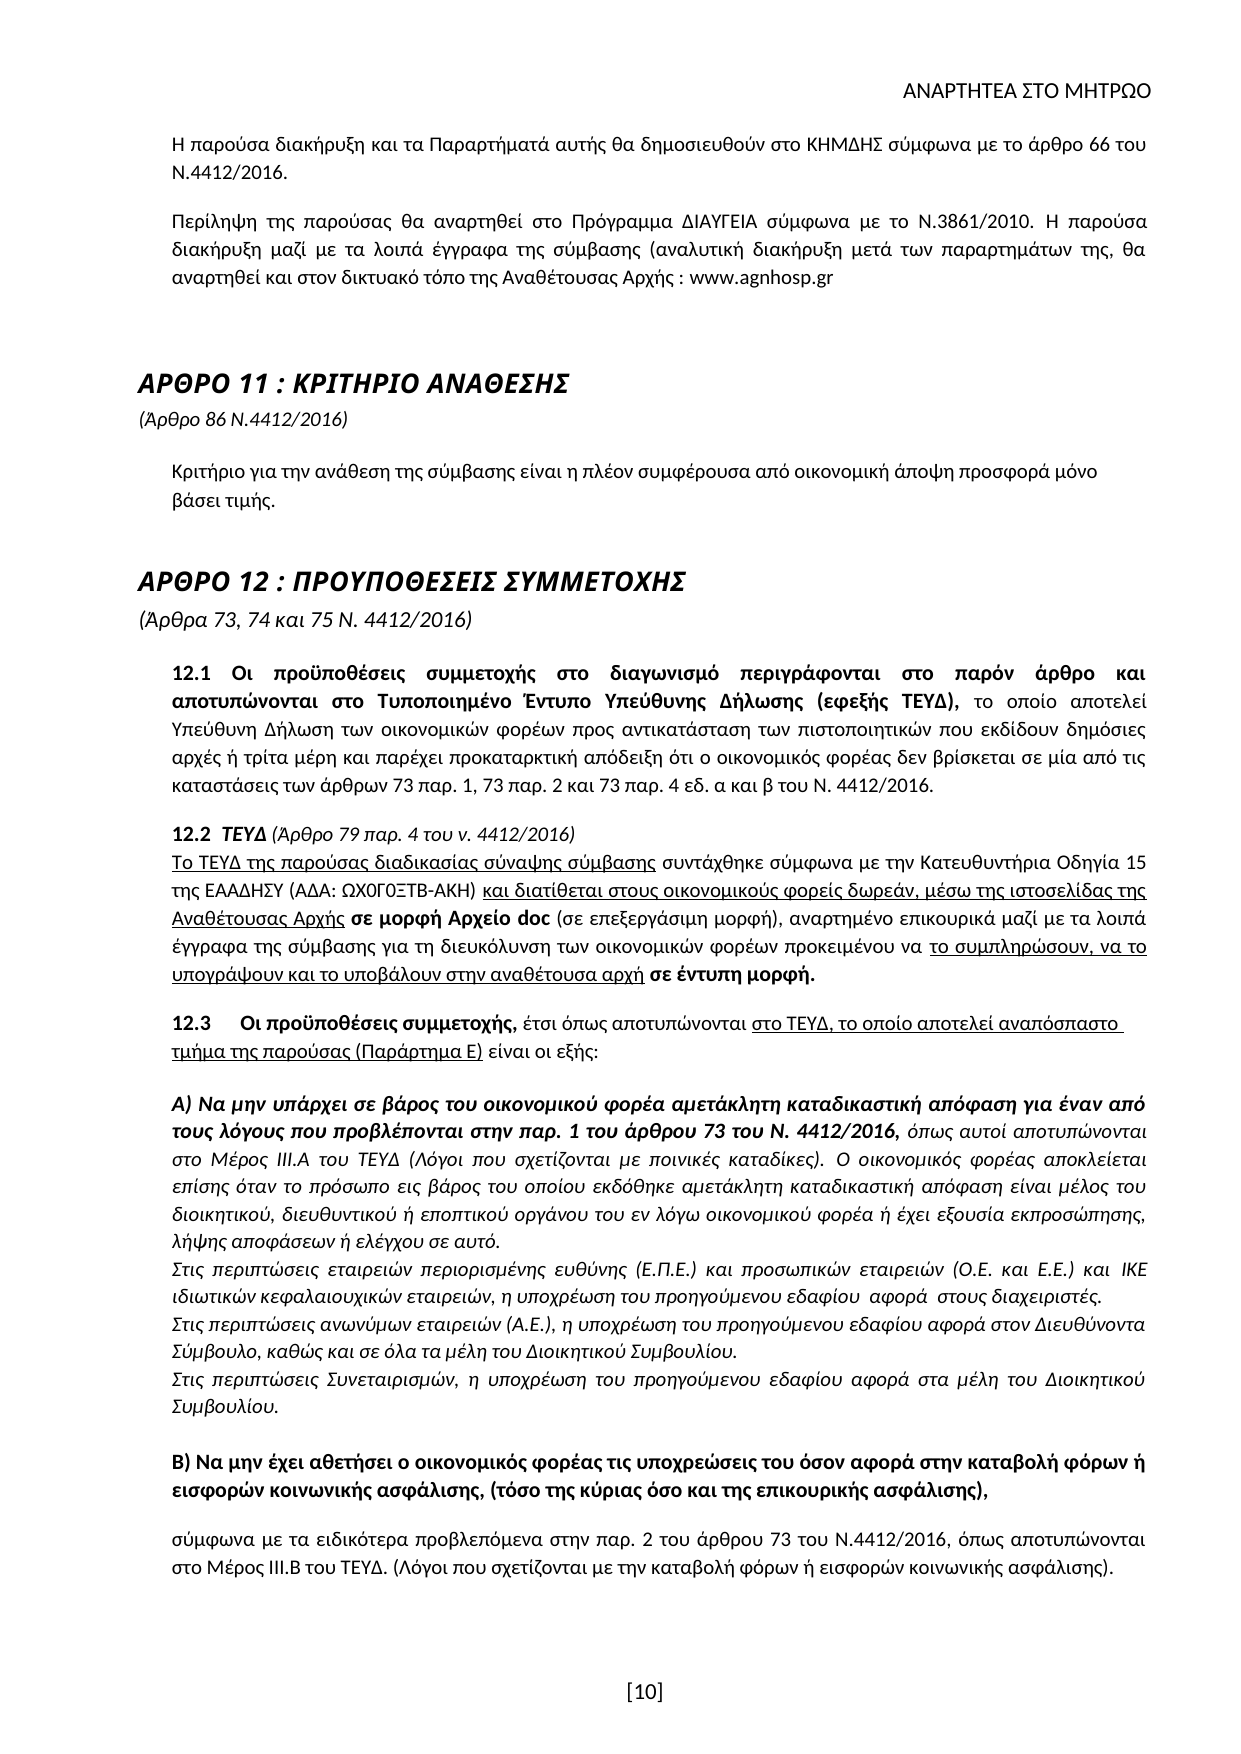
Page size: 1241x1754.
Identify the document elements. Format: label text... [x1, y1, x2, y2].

text Περίληψη της παρούσας θα αναρτηθεί στο Πρόγραμμα ΔΙΑΥΓΕΙΑ σύμφωνα με το Ν.3861/2010. Η παρούσα διακήρυξη μαζί με τα λοιπά έγγραφα της σύμβασης (αναλυτική διακήρυξη μετά των παραρτημάτων της, θα αναρτηθεί και στον δικτυακό τόπο της Αναθέτουσας Αρχής : www.agnhosp.gr [172, 206, 1147, 290]
text Κριτήριο για την ανάθεση της σύμβασης είναι η πλέον συμφέρουσα από οικονομική άποψη προσφορά μόνο βάσει τιμής. [172, 457, 1147, 513]
list Οι προϋποθέσεις συμμετοχής στο διαγωνισμό περιγράφονται στο παρόν άρθρο και αποτυπώνονται στο Τυποποιημένο Έντυπο Υπεύθυνης Δήλωσης (εφεξής ΤΕΥΔ), το οποίο αποτελεί Υπεύθυνη Δήλωση των οικονομικών φορέων προς αντικατάσταση των πιστοποιητικών που εκδίδουν δημόσιες αρχές ή τρίτα μέρη και παρέχει προκαταρκτική απόδειξη ότι ο οικονομικός φορέας δεν βρίσκεται σε μία από τις καταστάσεις των άρθρων 73 παρ. 1, 73 παρ. 2 και 73 παρ. 4 εδ. α και β του Ν. 4412/2016. [172, 658, 1147, 798]
list ΤΕΥΔ (Άρθρο 79 παρ. 4 του ν. 4412/2016) [172, 819, 1151, 847]
text σύμφωνα με τα ειδικότερα προβλεπόμενα στην παρ. 2 του άρθρου 73 του Ν.4412/2016, όπως αποτυπώνονται στο Μέρος ΙΙΙ.Β του ΤΕΥΔ. (Λόγοι που σχετίζονται με την καταβολή φόρων ή εισφορών κοινωνικής ασφάλισης). [172, 1524, 1147, 1580]
list Οι προϋποθέσεις συμμετοχής, έτσι όπως αποτυπώνονται στο ΤΕΥΔ, το οποίο αποτελεί αναπόσπαστο τμήμα της παρούσας (Παράρτημα Ε) είναι οι εξής: [172, 1008, 1147, 1064]
text Στις περιπτώσεις ανωνύμων εταιρειών (Α.Ε.), η υποχρέωση του προηγούμενου εδαφίου αφορά στον Διευθύνοντα Σύμβουλο, καθώς και σε όλα τα μέλη του Διοικητικού Συμβουλίου. [172, 1309, 1147, 1364]
text (Άρθρα 73, 74 και 75 Ν. 4412/2016) [138, 605, 1151, 633]
subtitle ΑΡΘΡΟ 11 : ΚΡΙΤΗΡΙΟ ΑΝΑΘΕΣΗΣ [138, 364, 1151, 401]
subtitle ΑΡΘΡΟ 12 : ΠΡΟΥΠΟΘΕΣΕΙΣ ΣΥΜΜΕΤΟΧΗΣ [138, 563, 1151, 599]
text Α) Να μην υπάρχει σε βάρος του οικονομικού φορέα αμετάκλητη καταδικαστική απόφαση για έναν από τους λόγους που προβλέπονται στην παρ. 1 του άρθρου 73 του Ν. 4412/2016, όπως αυτοί αποτυπώνονται στο Μέρος ΙΙΙ.Α του ΤΕΥΔ (Λόγοι που σχετίζονται με ποινικές καταδίκες). Ο οικονομικός φορέας αποκλείεται επίσης όταν το πρόσωπο εις βάρος του οποίου εκδόθηκε αμετάκλητη καταδικαστική απόφαση είναι μέλος του διοικητικού, διευθυντικού ή εποπτικού οργάνου του εν λόγω οικονομικού φορέα ή έχει εξουσία εκπροσώπησης, λήψης αποφάσεων ή ελέγχου σε αυτό. [172, 1089, 1147, 1254]
text Η παρούσα διακήρυξη και τα Παραρτήματά αυτής θα δημοσιευθούν στο ΚΗΜΔΗΣ σύμφωνα με το άρθρο 66 του Ν.4412/2016. [172, 129, 1147, 185]
text Στις περιπτώσεις Συνεταιρισμών, η υποχρέωση του προηγούμενου εδαφίου αφορά στα μέλη του Διοικητικού Συμβουλίου. [172, 1364, 1147, 1419]
text Στις περιπτώσεις εταιρειών περιορισμένης ευθύνης (Ε.Π.Ε.) και προσωπικών εταιρειών (Ο.Ε. και Ε.Ε.) και IKE ιδιωτικών κεφαλαιουχικών εταιρειών, η υποχρέωση του προηγούμενου εδαφίου αφορά στους διαχειριστές. [172, 1254, 1147, 1309]
text (Άρθρο 86 Ν.4412/2016) [138, 407, 1151, 432]
text Β) Να μην έχει αθετήσει ο οικονομικός φορέας τις υποχρεώσεις του όσον αφορά στην καταβολή φόρων ή εισφορών κοινωνικής ασφάλισης, (τόσο της κύριας όσο και της επικουρικής ασφάλισης), [172, 1447, 1147, 1503]
text Το ΤΕΥΔ της παρούσας διαδικασίας σύναψης σύμβασης συντάχθηκε σύμφωνα με την Κατευθυντήρια Οδηγία 15 της ΕΑΑΔΗΣΥ (ΑΔΑ: ΩΧ0Γ0ΞΤΒ-ΑΚΗ) και διατίθεται στους οικονομικούς φορείς δωρεάν, μέσω της ιστοσελίδας της Αναθέτουσας Αρχής σε μορφή Αρχείο doc (σε επεξεργάσιμη μορφή), αναρτημένο επικουρικά μαζί με τα λοιπά έγγραφα της σύμβασης για τη διευκόλυνση των οικονομικών φορέων προκειμένου να το συμπληρώσουν, να το υπογράψουν και το υποβάλουν στην αναθέτουσα αρχή σε έντυπη μορφή. [172, 847, 1147, 987]
